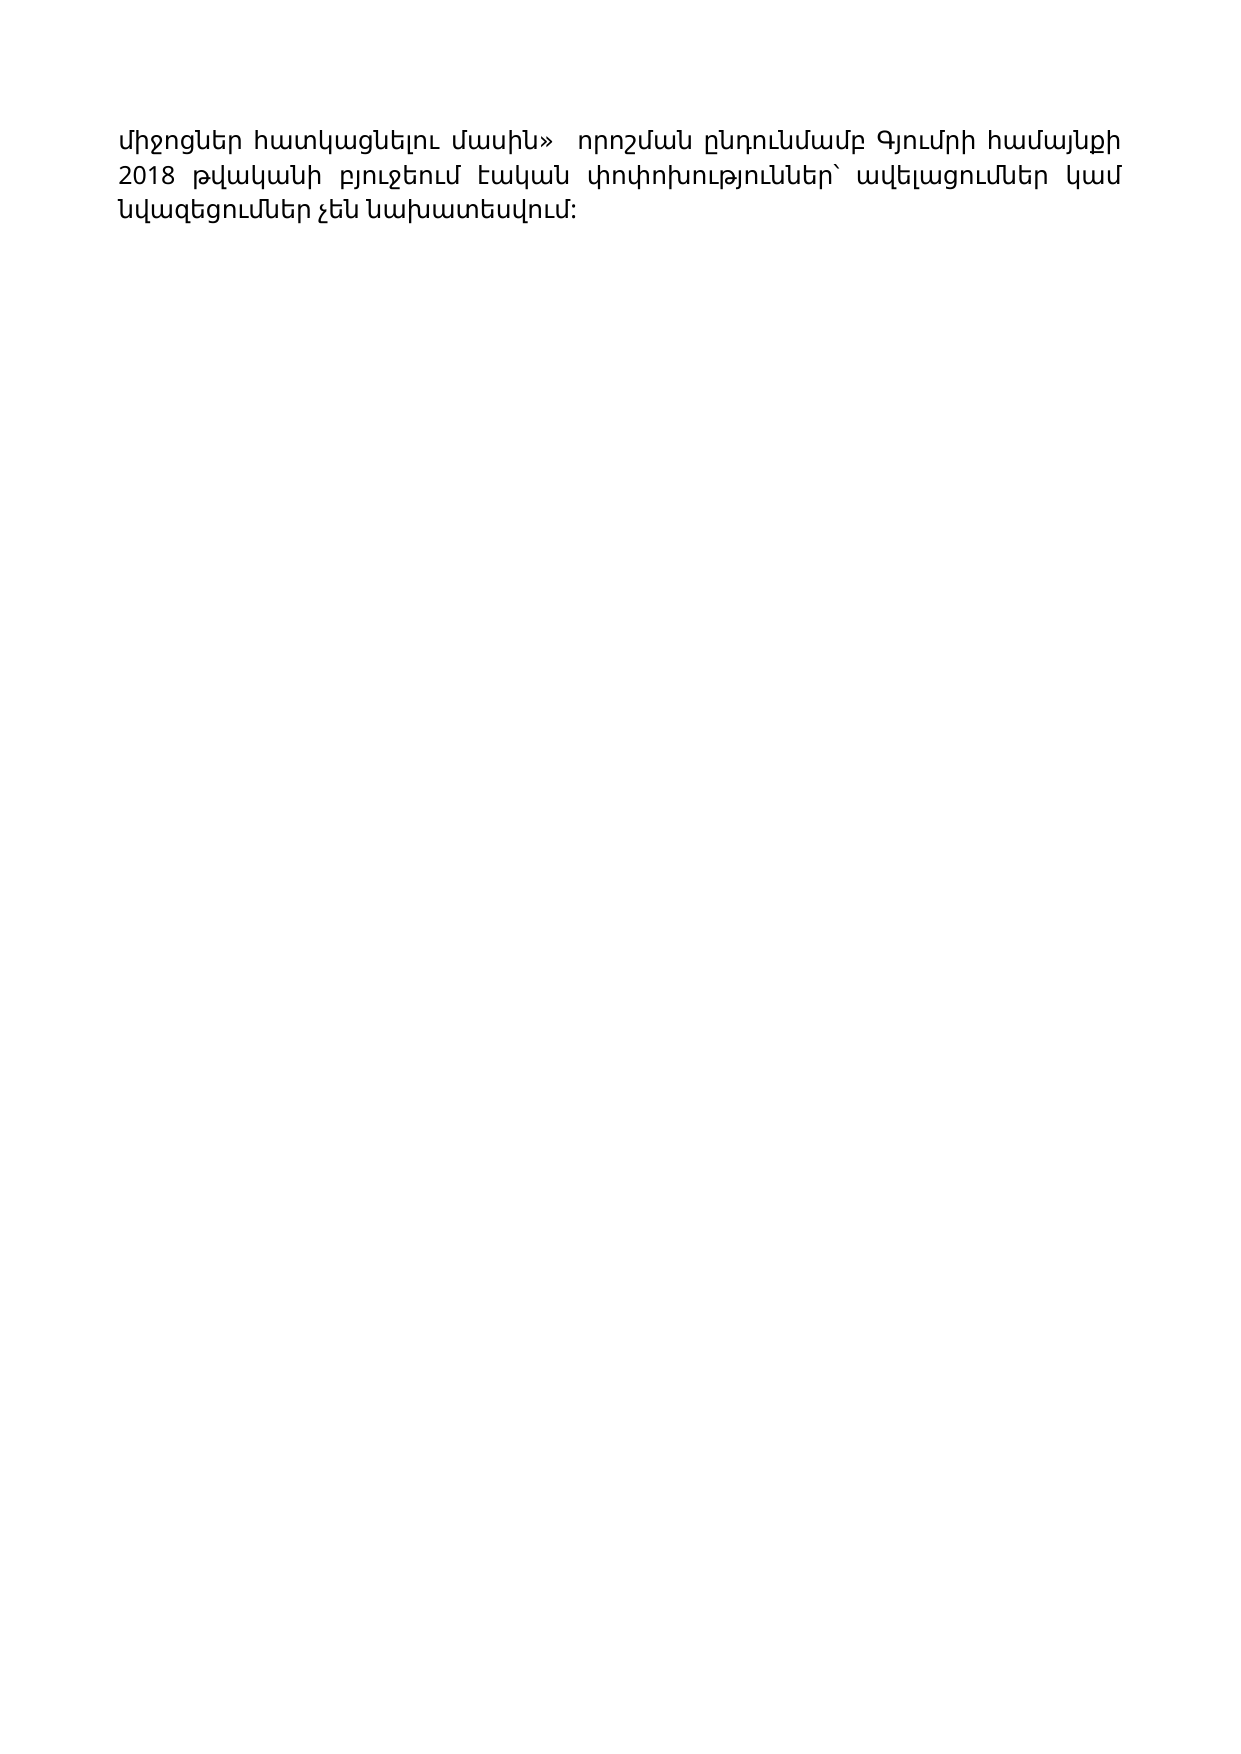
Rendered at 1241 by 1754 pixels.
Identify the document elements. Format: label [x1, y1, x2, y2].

text [118, 118, 1122, 226]
